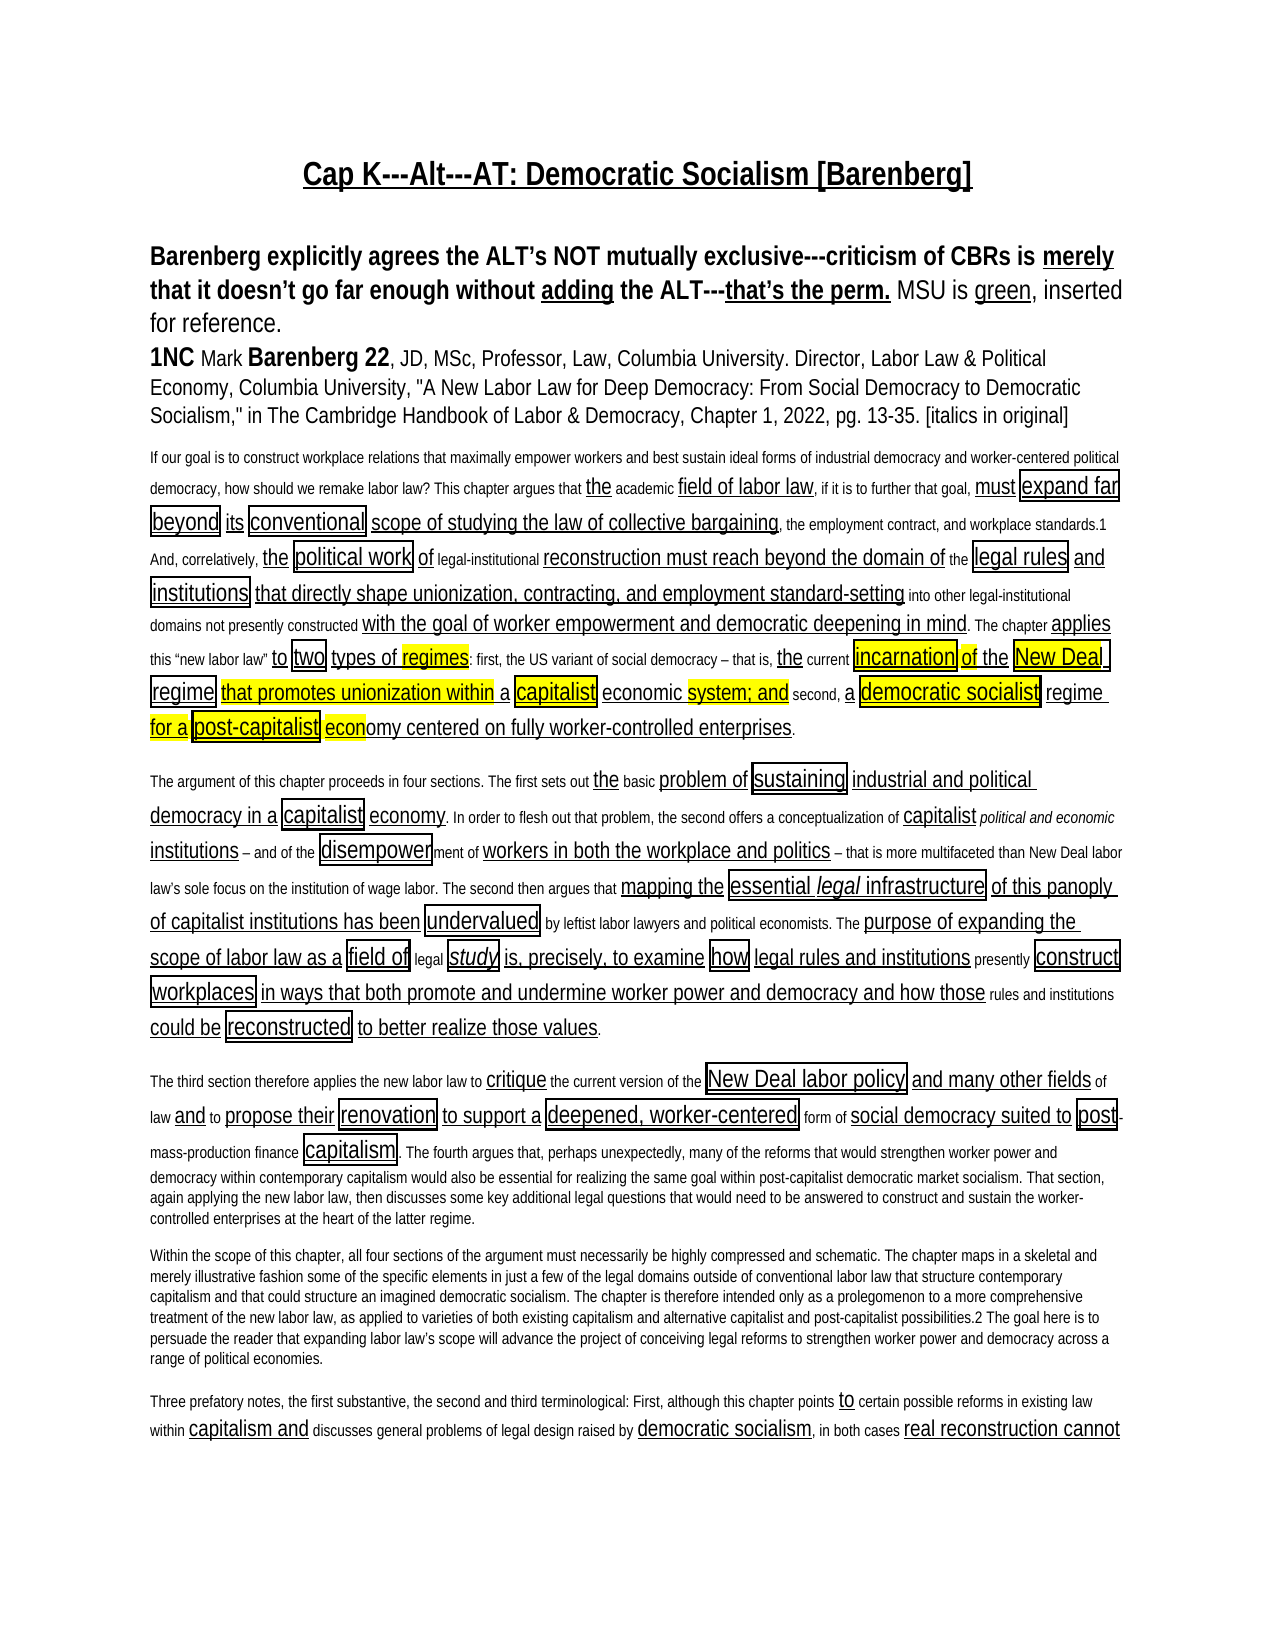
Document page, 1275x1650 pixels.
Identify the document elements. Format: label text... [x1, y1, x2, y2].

text The third section therefore applies the new labor law to critique the current version of the New Deal labor policy and many other fields of law and to propose their renovation to support a deepened, worker-centered form of social democracy suited to post-mass-production finance capitalism. The fourth argues that, perhaps unexpectedly, many of the reforms that would strengthen worker power and democracy within contemporary capitalism would also be essential for realizing the same goal within post-capitalist democratic market socialism. That section, again applying the new labor law, then discusses some key additional legal questions that would need to be answered to construct and sustain the worker-controlled enterprises at the heart of the latter regime. [150, 1062, 1125, 1228]
text Within the scope of this chapter, all four sections of the argument must necessarily be highly compressed and schematic. The chapter maps in a skeletal and merely illustrative fashion some of the specific elements in just a few of the legal domains outside of conventional labor law that structure contemporary capitalism and that could structure an imagined democratic socialism. The chapter is therefore intended only as a prolegomenon to a more comprehensive treatment of the new labor law, as applied to varieties of both existing capitalism and alternative capitalist and post-capitalist possibilities.2 The goal here is to persuade the reader that expanding labor law’s scope will advance the project of conceiving legal reforms to strengthen worker power and democracy across a range of political economies. [150, 1246, 1125, 1368]
text 1NC Mark Barenberg 22, JD, MSc, Professor, Law, Columbia University. Director, Labor Law & Political Economy, Columbia University, "A New Labor Law for Deep Democracy: From Social Democracy to Democratic Socialism," in The Cambridge Handbook of Labor & Democracy, Chapter 1, 2022, pg. 13-35. [italics in original] [150, 341, 1125, 429]
subtitle Cap K---Alt---AT: Democratic Socialism [Barenberg] [150, 154, 1125, 192]
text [150, 1386, 1125, 1441]
subtitle Barenberg explicitly agrees the ALT’s NOT mutually exclusive---criticism of CBRs is merely that it doesn’t go far enough without adding the ALT---that’s the perm. MSU is green, inserted for reference. [150, 241, 1125, 338]
text The argument of this chapter proceeds in four sections. The first sets out the basic problem of sustaining industrial and political democracy in a capitalist economy. In order to flesh out that problem, the second offers a conceptualization of capitalist political and economic institutions – and of the disempowerment of workers in both the workplace and politics – that is more multifaceted than New Deal labor law’s sole focus on the institution of wage labor. The second then argues that mapping the essential legal infrastructure of this panoply of capitalist institutions has been undervalued by leftist labor lawyers and political economists. The purpose of expanding the scope of labor law as a field of legal study is, precisely, to examine how legal rules and institutions presently construct workplaces in ways that both promote and undermine worker power and democracy and how those rules and institutions could be reconstructed to better realize those values. [150, 762, 1125, 1043]
text If our goal is to construct workplace relations that maximally empower workers and best sustain ideal forms of industrial democracy and worker-centered political democracy, how should we remake labor law? This chapter argues that the academic field of labor law, if it is to further that goal, must expand far beyond its conventional scope of studying the law of collective bargaining, the employment contract, and workplace standards.1 And, correlatively, the political work of legal-institutional reconstruction must reach beyond the domain of the legal rules and institutions that directly shape unionization, contracting, and employment standard-setting into other legal-institutional domains not presently constructed with the goal of worker empowerment and democratic deepening in mind. The chapter applies this “new labor law” to two types of regimes: first, the US variant of social democracy – that is, the current incarnation of the New Deal regime that promotes unionization within a capitalist economic system; and second, a democratic socialist regime for a post-capitalist economy centered on fully worker-controlled enterprises. [150, 447, 1125, 743]
